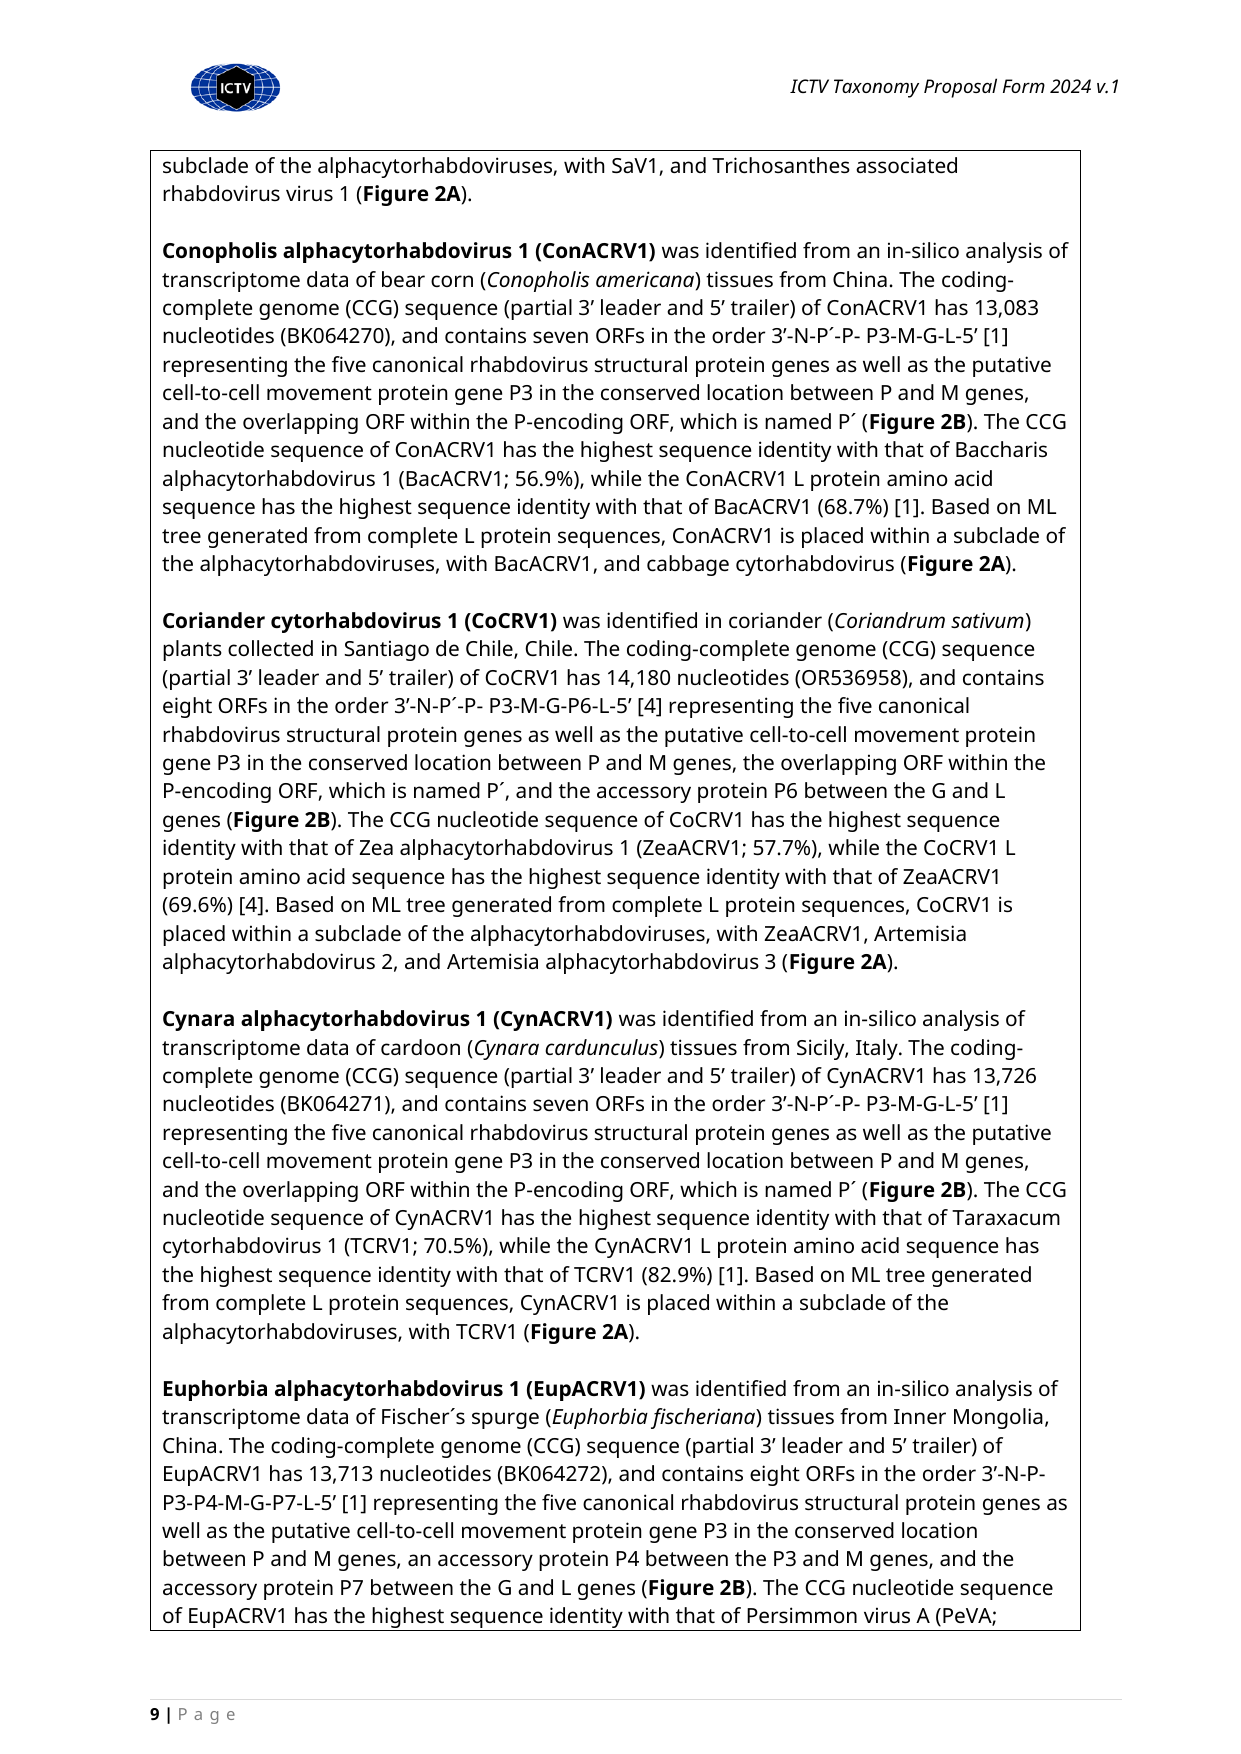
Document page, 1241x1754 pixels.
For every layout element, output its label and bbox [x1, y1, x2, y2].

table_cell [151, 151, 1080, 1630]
picture [190, 56, 282, 113]
